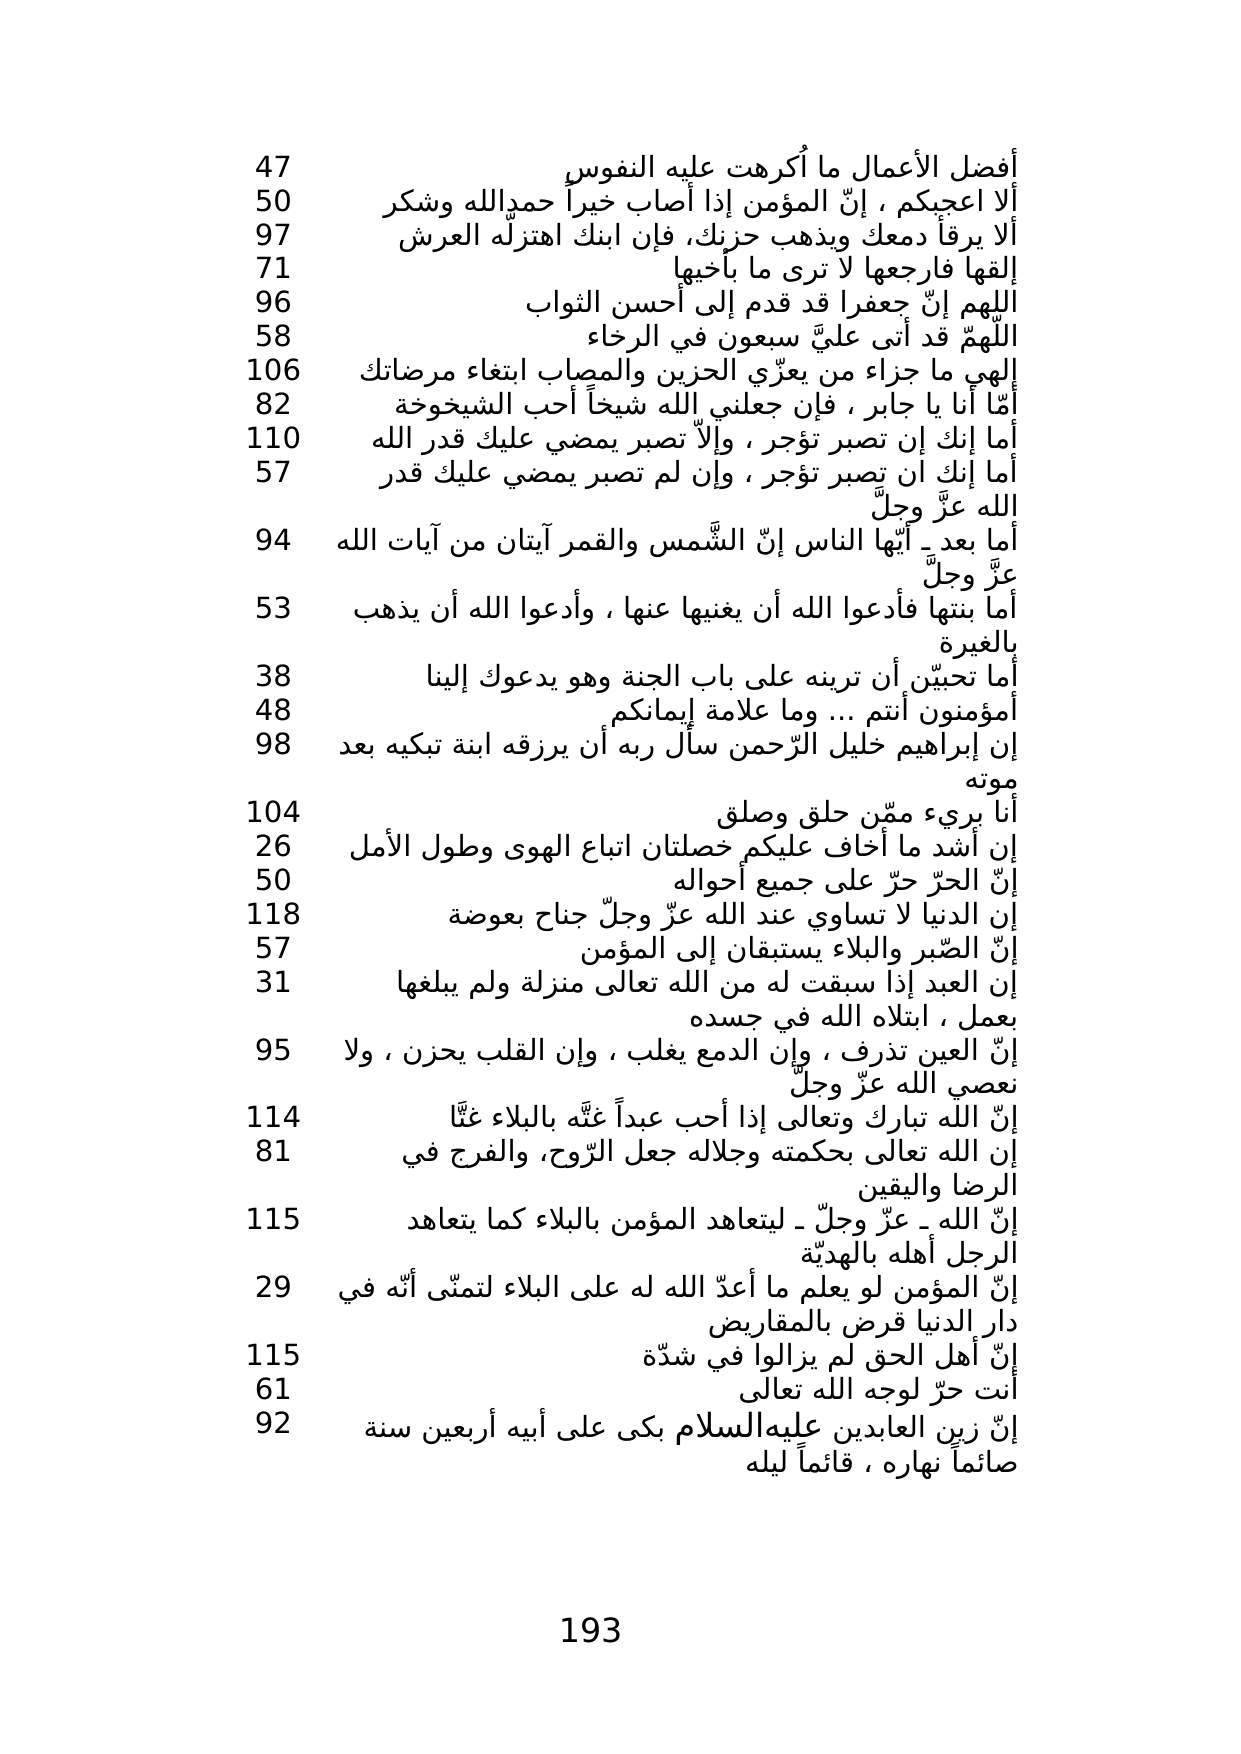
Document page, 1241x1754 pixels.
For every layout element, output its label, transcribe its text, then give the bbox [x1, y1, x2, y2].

table_cell 29 [226, 1271, 321, 1338]
table_cell 71 [226, 252, 321, 286]
table_cell ألا اعجبكم ، إنّ المؤمن إذا أصاب خيراً حمدالله وشكر [321, 184, 1030, 218]
table_cell 50 [226, 184, 321, 218]
table_cell 82 [226, 388, 321, 422]
table_cell اللّهمّ قد أتى عليَّ سبعون في الرخاء [321, 320, 1030, 354]
table_cell إن أشد ما أخاف عليكم خصلتان اتباع الهوى وطول الأمل [321, 829, 1030, 863]
table_cell إنّ الحرّ حرّ على جميع أحواله [321, 863, 1030, 897]
table_cell 114 [226, 1101, 321, 1135]
table_cell 81 [226, 1135, 321, 1203]
table_cell 31 [226, 965, 321, 1033]
table_cell إنّ أهل الحق لم يزالوا في شدّة [321, 1339, 1030, 1372]
table_cell إنّ الصّبر والبلاء يستبقان إلى المؤمن [321, 931, 1030, 965]
table_cell إن العبد إذا سبقت له من الله تعالى منزلة ولم يبلغها بعمل ، ابتلاه الله في جسده [321, 965, 1030, 1033]
table_cell أنا بريء ممّن حلق وصلق [321, 795, 1030, 829]
table_cell أما تحبيّن أن ترينه على باب الجنة وهو يدعوك إلينا [321, 659, 1030, 693]
table_cell 26 [226, 829, 321, 863]
table_cell أمّا أنا يا جابر ، فإن جعلني الله شيخاً أحب الشيخوخة [321, 388, 1030, 422]
table_header أفضل الأعمال ما اُكرهت عليه النفوس [321, 150, 1030, 184]
table_cell 115 [226, 1339, 321, 1372]
table_cell إن إبراهيم خليل الرّحمن سأل ربه أن يرزقه ابنة تبكيه بعد موته [321, 727, 1030, 795]
table_cell 106 [226, 354, 321, 388]
table_cell 97 [226, 218, 321, 252]
table_cell أنت حرّ لوجه الله تعالى [321, 1373, 1030, 1406]
table_cell 110 [226, 422, 321, 456]
table_cell أما إنك ان تصبر تؤجر ، وإن لم تصبر يمضي عليك قدر الله عزَّ وجلَّ [321, 456, 1030, 523]
table_cell 61 [226, 1373, 321, 1406]
table_cell 98 [226, 727, 321, 795]
table_cell 38 [226, 659, 321, 693]
table_cell ألا يرقأ دمعك ويذهب حزنك، فإن ابنك اهتزلّه العرش [321, 218, 1030, 252]
table_cell 92 [226, 1406, 321, 1479]
table_cell أما بنتها فأدعوا الله أن يغنيها عنها ، وأدعوا الله أن يذهب بالغيرة [321, 591, 1030, 659]
table_cell إنّ الله تبارك وتعالى إذا أحب عبداً غتَّه بالبلاء غتَّا [321, 1101, 1030, 1135]
table_cell 48 [226, 693, 321, 727]
table_cell أمؤمنون أنتم ... وما علامة إيمانكم [321, 693, 1030, 727]
table_cell إنّ زين العابدين عليه‌السلام بكى على أبيه أربعين سنة صائماً نهاره ، قائماً ليله [321, 1406, 1030, 1479]
table_cell 57 [226, 456, 321, 523]
table_cell 104 [226, 795, 321, 829]
table_cell أما إنك إن تصبر تؤجر ، وإلاّ تصبر يمضي عليك قدر الله [321, 422, 1030, 456]
table_cell 94 [226, 524, 321, 591]
table_cell 53 [226, 591, 321, 659]
table_cell اللهم إنّ جعفرا قد قدم إلى أحسن الثواب [321, 286, 1030, 320]
table_cell أما بعد ـ أيّها الناس إنّ الشَّمس والقمر آيتان من آيات الله عزَّ وجلَّ [321, 524, 1030, 591]
table_cell إلهي ما جزاء من يعزّي الحزين والمصاب ابتغاء مرضاتك [321, 354, 1030, 388]
table_cell إنّ العين تذرف ، وإن الدمع يغلب ، وإن القلب يحزن ، ولا نعصي الله عزّ وجلّ [321, 1033, 1030, 1101]
table_cell إن الدنيا لا تساوي عند الله عزّ وجلّ جناح بعوضة [321, 897, 1030, 931]
table_cell 58 [226, 320, 321, 354]
table_cell إنّ المؤمن لو يعلم ما أعدّ الله له على البلاء لتمنّى أنّه في دار الدنيا قرض بالمقاريض [321, 1271, 1030, 1338]
table_cell إلقها فارجعها لا ترى ما بأخيها [321, 252, 1030, 286]
table_cell إنّ الله ـ عزّ وجلّ ـ ليتعاهد المؤمن بالبلاء كما يتعاهد الرجل أهله بالهديّة [321, 1203, 1030, 1271]
table_cell 118 [226, 897, 321, 931]
table_cell 96 [226, 286, 321, 320]
table_cell 115 [226, 1203, 321, 1271]
table_cell 57 [226, 931, 321, 965]
table_header 47 [226, 150, 321, 184]
table_cell إن الله تعالى بحكمته وجلاله جعل الرّوح، والفرج في الرضا واليقين [321, 1135, 1030, 1203]
table_cell 50 [226, 863, 321, 897]
table_cell 95 [226, 1033, 321, 1101]
